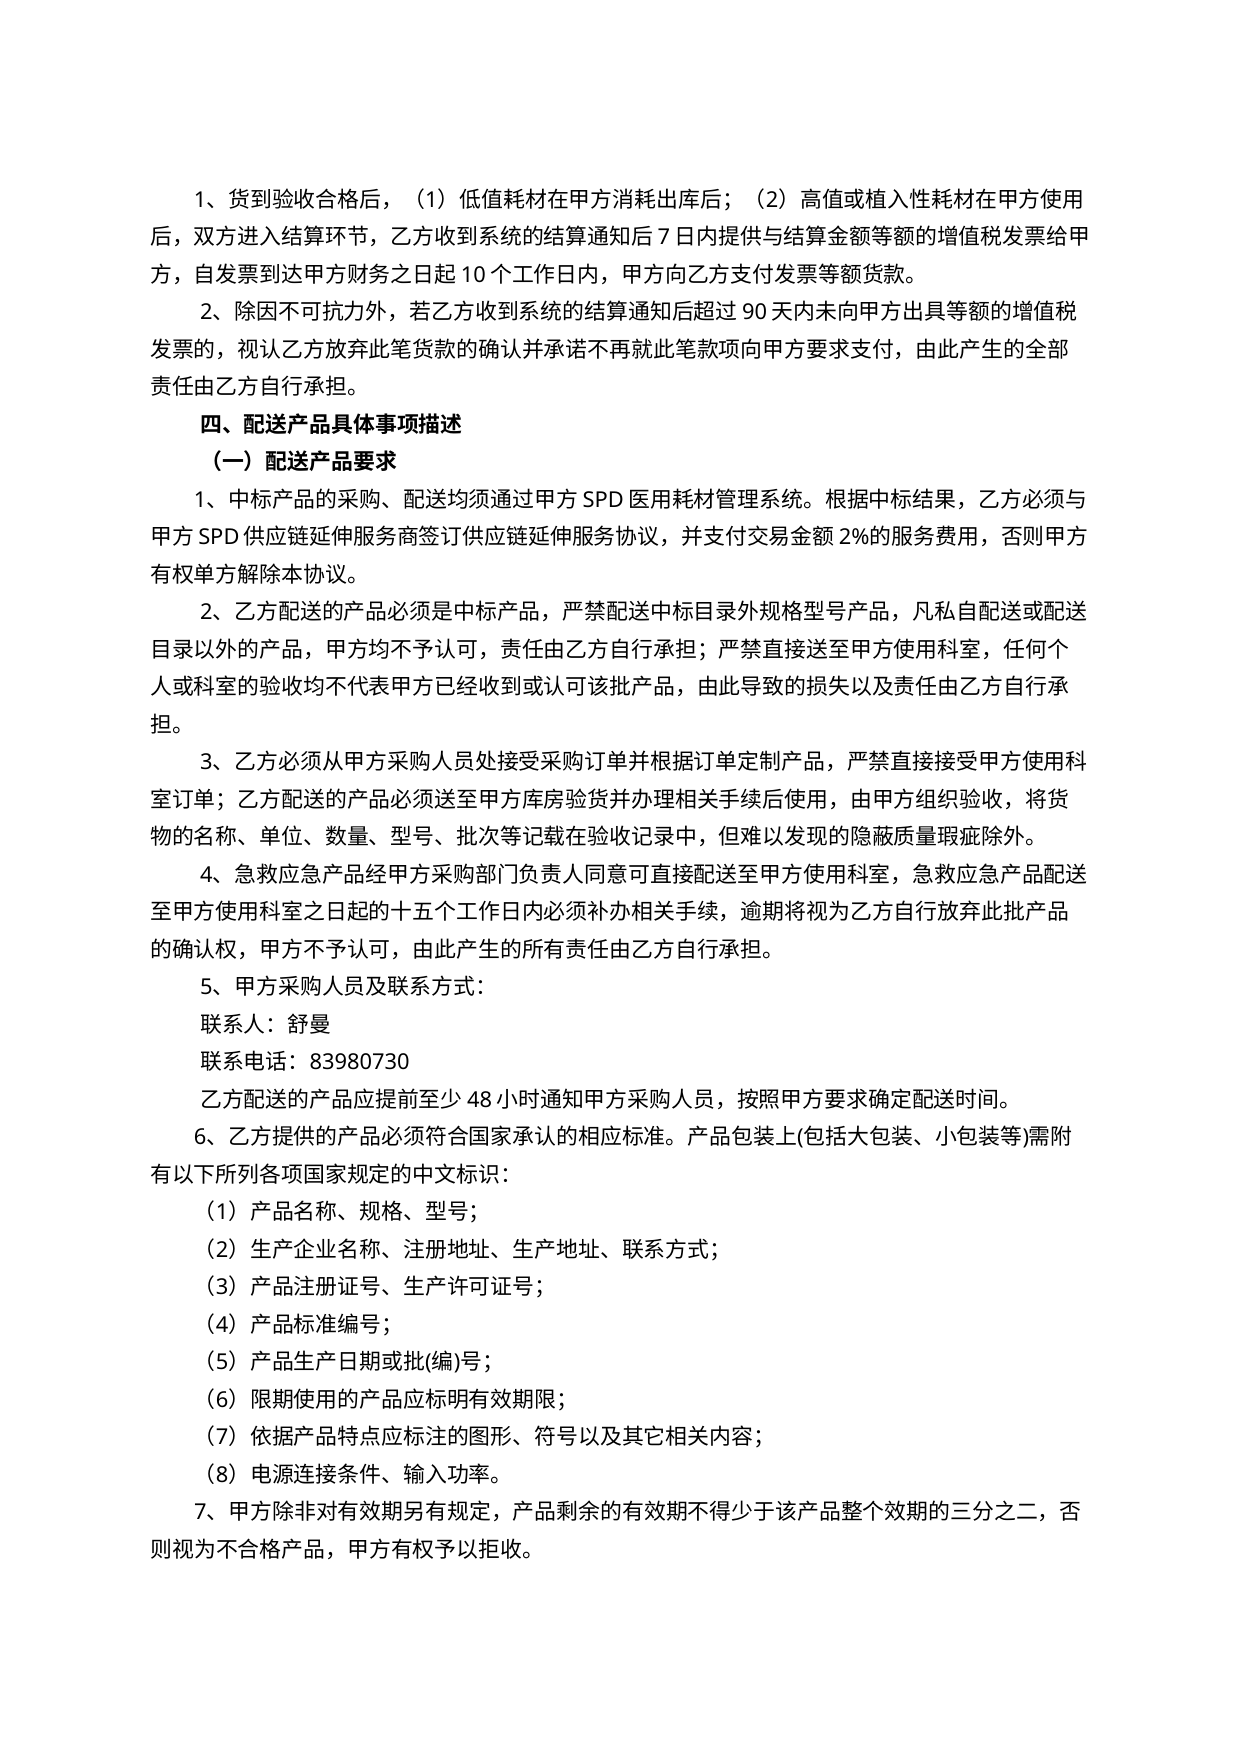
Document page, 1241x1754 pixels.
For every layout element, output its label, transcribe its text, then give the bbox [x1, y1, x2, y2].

text 6、乙方提供的产品必须符合国家承认的相应标准。产品包装上(包括大包装、小包装等)需附有以下所列各项国家规定的中文标识： [150, 1115, 1090, 1190]
text 5、甲方采购人员及联系方式： [150, 965, 1090, 1002]
text （2）生产企业名称、注册地址、生产地址、联系方式； [150, 1227, 1090, 1265]
text （4）产品标准编号； [150, 1302, 1090, 1340]
text （5）产品生产日期或批(编)号； [150, 1340, 1090, 1377]
text 联系人：舒曼 [150, 1002, 1090, 1040]
text 1、货到验收合格后，（1）低值耗材在甲方消耗出库后；（2）高值或植入性耗材在甲方使用后，双方进入结算环节，乙方收到系统的结算通知后7日内提供与结算金额等额的增值税发票给甲方，自发票到达甲方财务之日起10个工作日内，甲方向乙方支付发票等额货款。 [150, 177, 1090, 290]
text 4、急救应急产品经甲方采购部门负责人同意可直接配送至甲方使用科室，急救应急产品配送至甲方使用科室之日起的十五个工作日内必须补办相关手续，逾期将视为乙方自行放弃此批产品的确认权，甲方不予认可，由此产生的所有责任由乙方自行承担。 [150, 852, 1090, 965]
text （7）依据产品特点应标注的图形、符号以及其它相关内容； [150, 1415, 1090, 1452]
text 联系电话：83980730 [150, 1040, 1090, 1077]
text 2、除因不可抗力外，若乙方收到系统的结算通知后超过90天内未向甲方出具等额的增值税发票的，视认乙方放弃此笔货款的确认并承诺不再就此笔款项向甲方要求支付，由此产生的全部责任由乙方自行承担。 [150, 290, 1090, 402]
text （6）限期使用的产品应标明有效期限； [150, 1377, 1090, 1415]
text 7、甲方除非对有效期另有规定，产品剩余的有效期不得少于该产品整个效期的三分之二，否则视为不合格产品，甲方有权予以拒收。 [150, 1490, 1090, 1565]
text 2、乙方配送的产品必须是中标产品，严禁配送中标目录外规格型号产品，凡私自配送或配送目录以外的产品，甲方均不予认可，责任由乙方自行承担；严禁直接送至甲方使用科室，任何个人或科室的验收均不代表甲方已经收到或认可该批产品，由此导致的损失以及责任由乙方自行承担。 [150, 590, 1090, 740]
text 1、中标产品的采购、配送均须通过甲方SPD医用耗材管理系统。根据中标结果，乙方必须与甲方SPD供应链延伸服务商签订供应链延伸服务协议，并支付交易金额2%的服务费用，否则甲方有权单方解除本协议。 [150, 477, 1090, 590]
text （3）产品注册证号、生产许可证号； [150, 1265, 1090, 1302]
text （1）产品名称、规格、型号； [150, 1190, 1090, 1227]
text 乙方配送的产品应提前至少48小时通知甲方采购人员，按照甲方要求确定配送时间。 [150, 1077, 1090, 1115]
text （一）配送产品要求 [150, 440, 1090, 477]
text 3、乙方必须从甲方采购人员处接受采购订单并根据订单定制产品，严禁直接接受甲方使用科室订单；乙方配送的产品必须送至甲方库房验货并办理相关手续后使用，由甲方组织验收，将货物的名称、单位、数量、型号、批次等记载在验收记录中，但难以发现的隐蔽质量瑕疵除外。 [150, 740, 1090, 852]
text 四、配送产品具体事项描述 [150, 402, 1090, 440]
text （8）电源连接条件、输入功率。 [150, 1452, 1090, 1490]
